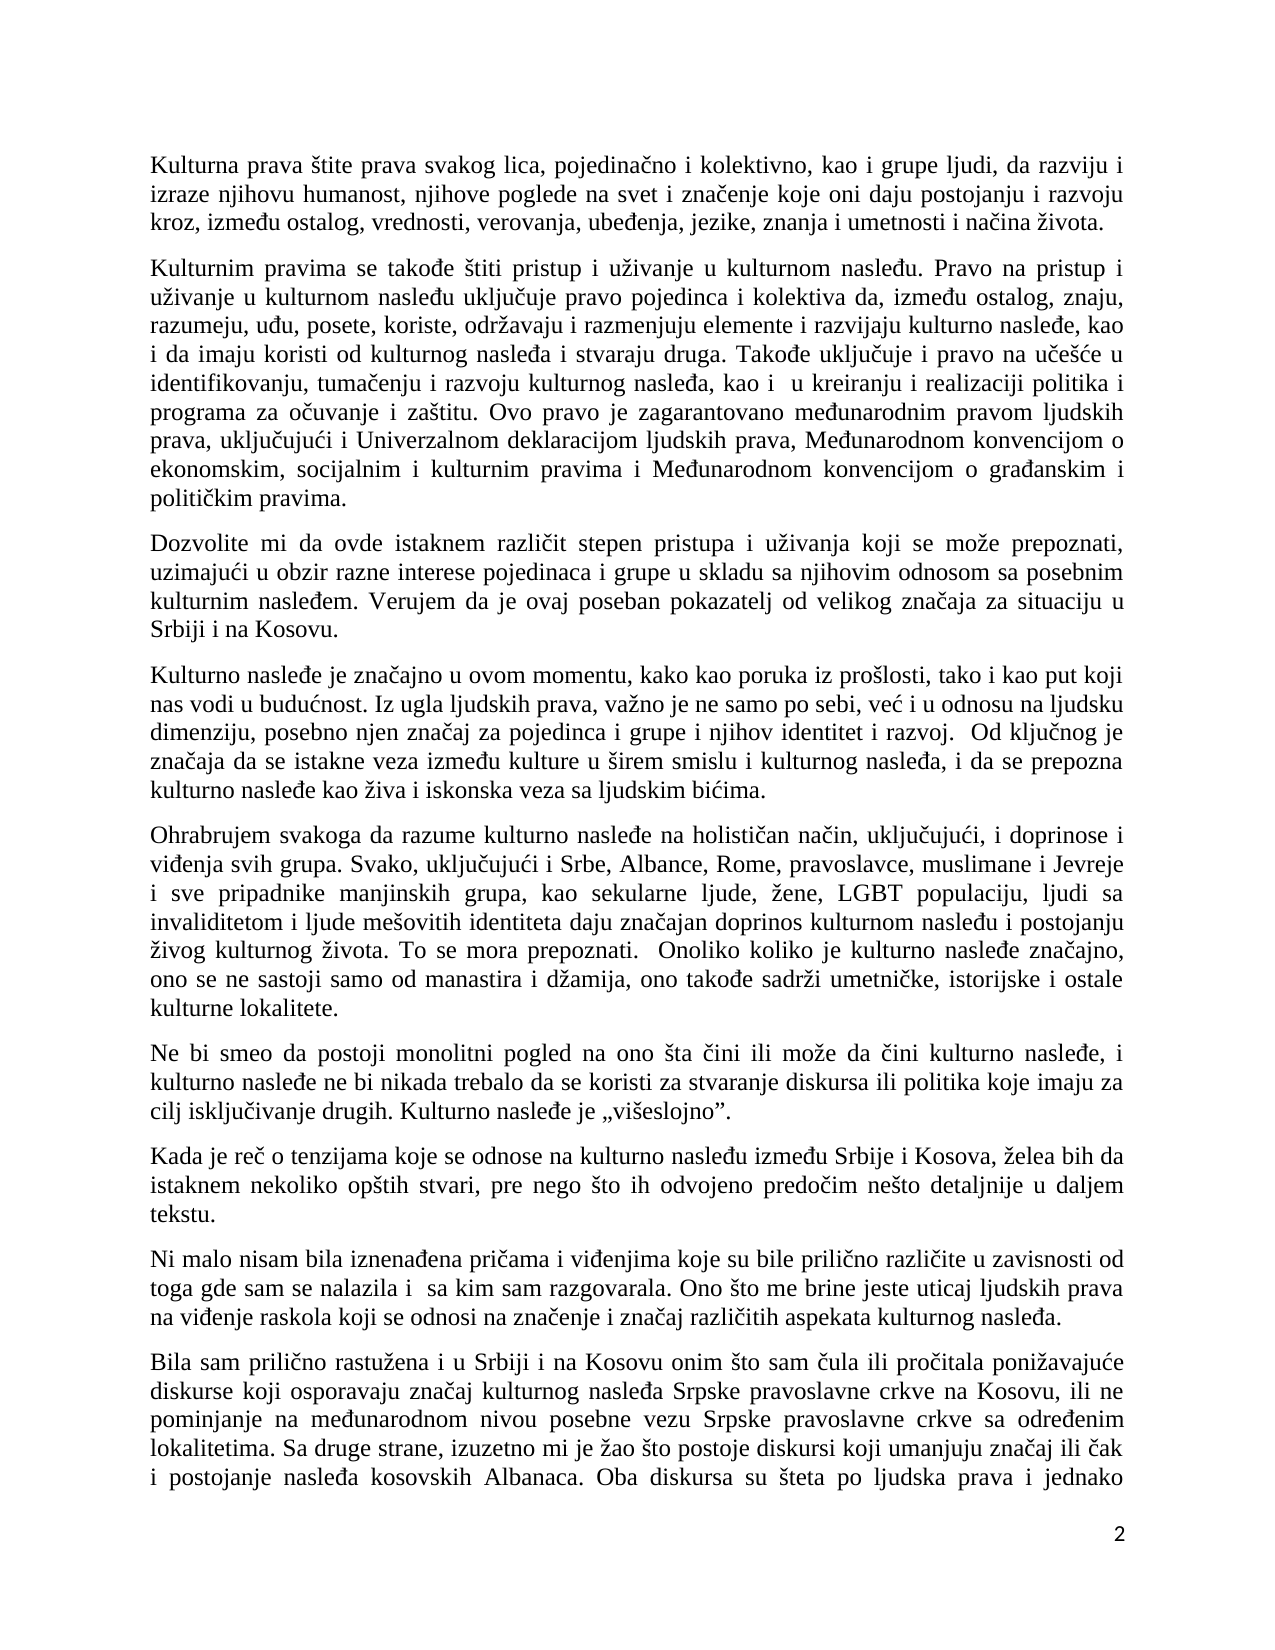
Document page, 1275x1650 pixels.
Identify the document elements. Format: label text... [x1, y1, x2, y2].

text Ohrabrujem svakoga da razume kulturno nasleđe na holističan način, uključujući, i doprinose i viđenja svih grupa. Svako, uključujući i Srbe, Albance, Rome, pravoslavce, muslimane i Jevreje i sve pripadnike manjinskih grupa, kao sekularne ljude, žene, LGBT populaciju, ljudi sa invaliditetom i ljude mešovitih identiteta daju značajan doprinos kulturnom nasleđu i postojanju živog kulturnog života. To se mora prepoznati. Onoliko koliko je kulturno nasleđe značajno, ono se ne sastoji samo od manastira i džamija, ono takođe sadrži umetničke, istorijske i ostale kulturne lokalitete. [150, 820, 1125, 1022]
text Dozvolite mi da ovde istaknem različit stepen pristupa i uživanja koji se može prepoznati, uzimajući u obzir razne interese pojedinaca i grupe u skladu sa njihovim odnosom sa posebnim kulturnim nasleđem. Verujem da je ovaj poseban pokazatelj od velikog značaja za situaciju u Srbiji i na Kosovu. [150, 528, 1125, 643]
text Kada je reč o tenzijama koje se odnose na kulturno nasleđu između Srbije i Kosova, želea bih da istaknem nekoliko opštih stvari, pre nego što ih odvojeno predočim nešto detaljnije u daljem tekstu. [150, 1141, 1125, 1227]
text Kulturnim pravima se takođe štiti pristup i uživanje u kulturnom nasleđu. Pravo na pristup i uživanje u kulturnom nasleđu uključuje pravo pojedinca i kolektiva da, između ostalog, znaju, razumeju, uđu, posete, koriste, održavaju i razmenjuju elemente i razvijaju kulturno nasleđe, kao i da imaju koristi od kulturnog nasleđa i stvaraju druga. Takođe uključuje i pravo na učešće u identifikovanju, tumačenju i razvoju kulturnog nasleđa, kao i u kreiranju i realizaciji politika i programa za očuvanje i zaštitu. Ovo pravo je zagarantovano međunarodnim pravom ljudskih prava, uključujući i Univerzalnom deklaracijom ljudskih prava, Međunarodnom konvencijom o ekonomskim, socijalnim i kulturnim pravima i Međunarodnom konvencijom o građanskim i političkim pravima. [150, 253, 1125, 512]
text Kulturno nasleđe je značajno u ovom momentu, kako kao poruka iz prošlosti, tako i kao put koji nas vodi u budućnost. Iz ugla ljudskih prava, važno je ne samo po sebi, već i u odnosu na ljudsku dimenziju, posebno njen značaj za pojedinca i grupe i njihov identitet i razvoj. Od ključnog je značaja da se istakne veza između kulture u širem smislu i kulturnog nasleđa, i da se prepozna kulturno nasleđe kao živa i iskonska veza sa ljudskim bićima. [150, 660, 1125, 804]
text Kulturna prava štite prava svakog lica, pojedinačno i kolektivno, kao i grupe ljudi, da razviju i izraze njihovu humanost, njihove poglede na svet i značenje koje oni daju postojanju i razvoju kroz, između ostalog, vrednosti, verovanja, ubeđenja, jezike, znanja i umetnosti i načina života. [150, 150, 1125, 236]
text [150, 1347, 1125, 1491]
text Ne bi smeo da postoji monolitni pogled na ono šta čini ili može da čini kulturno nasleđe, i kulturno nasleđe ne bi nikada trebalo da se koristi za stvaranje diskursa ili politika koje imaju za cilj isključivanje drugih. Kulturno nasleđe je „višeslojno”. [150, 1038, 1125, 1124]
text Ni malo nisam bila iznenađena pričama i viđenjima koje su bile prilično različite u zavisnosti od toga gde sam se nalazila i sa kim sam razgovarala. Ono što me brine jeste uticaj ljudskih prava na viđenje raskola koji se odnosi na značenje i značaj različitih aspekata kulturnog nasleđa. [150, 1244, 1125, 1330]
